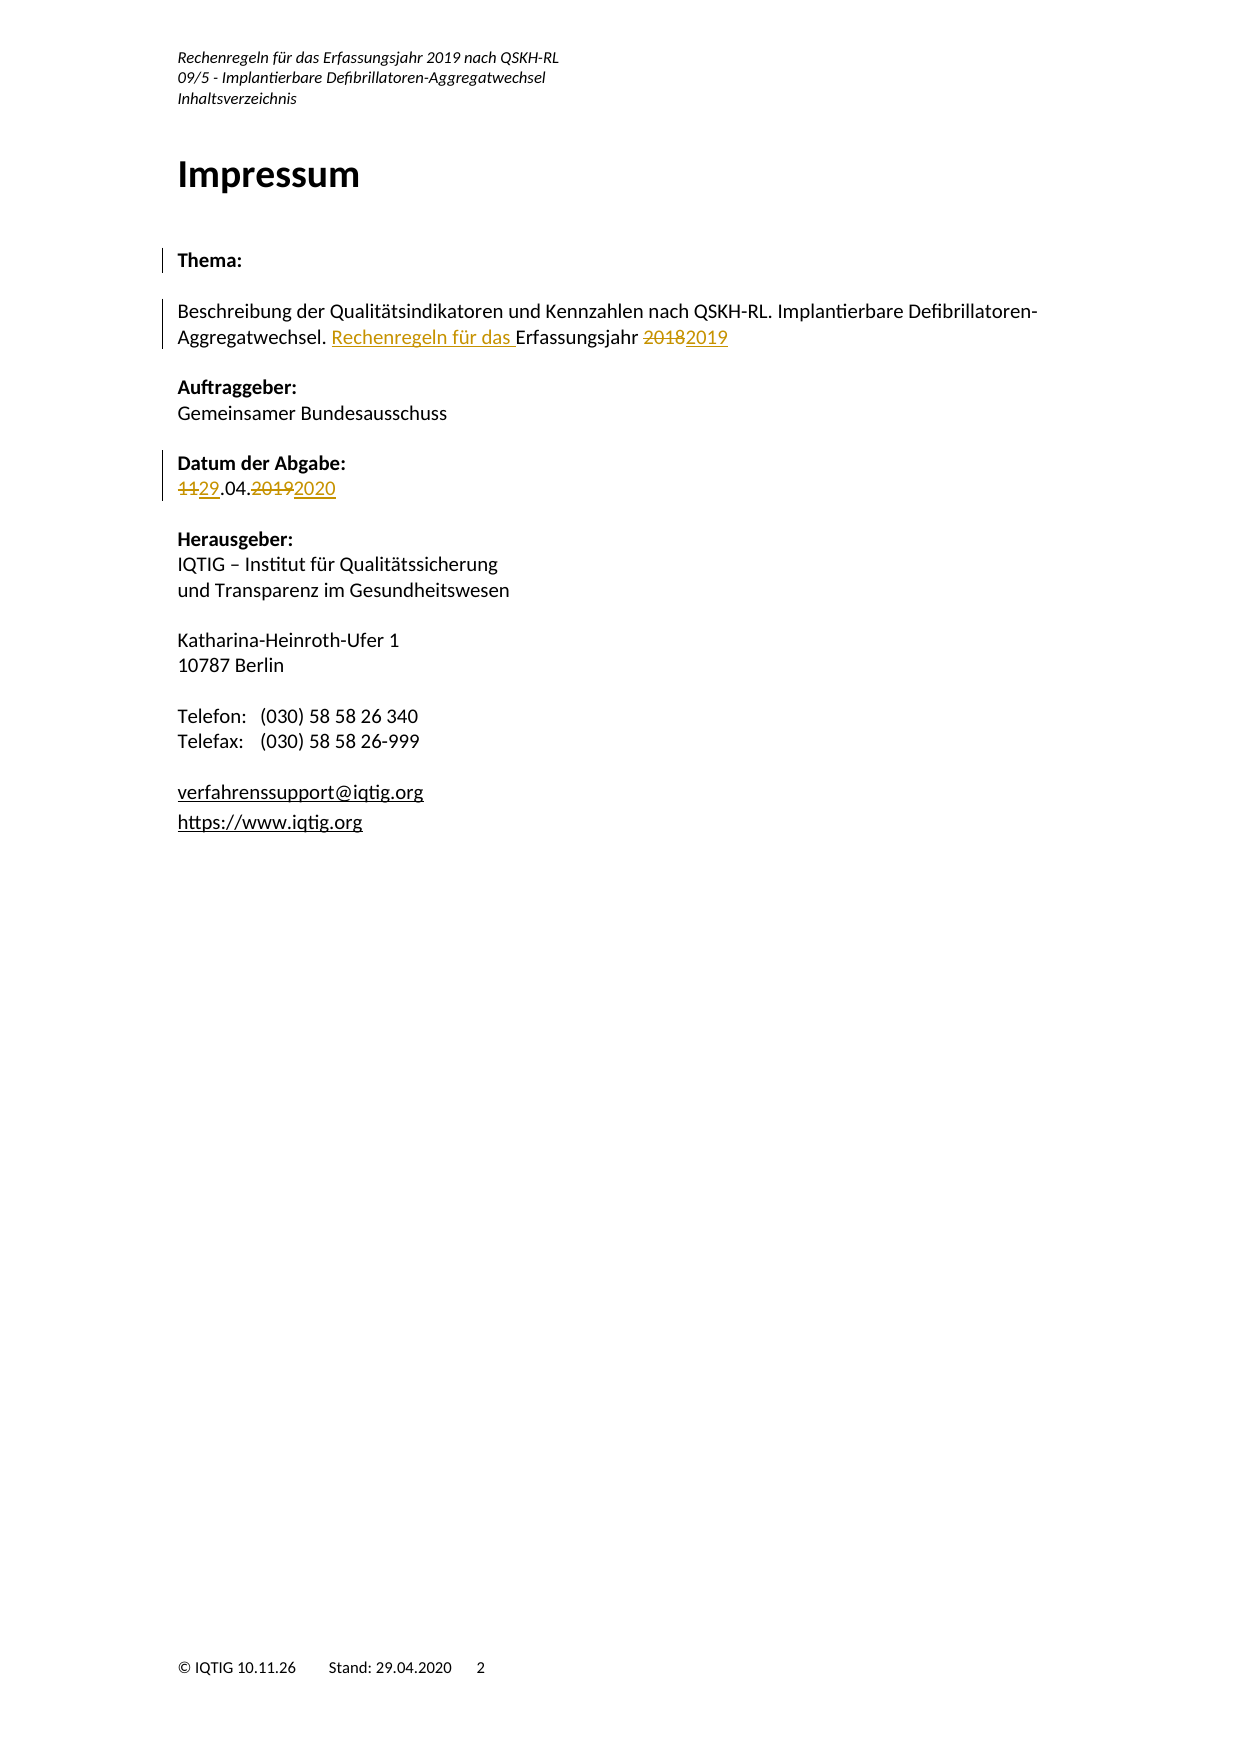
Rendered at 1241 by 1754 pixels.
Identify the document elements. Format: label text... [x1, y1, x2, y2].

text Katharina-Heinroth-Ufer 1 10787 Berlin [177, 627, 1122, 678]
text Auftraggeber: Gemeinsamer Bundesausschuss [177, 374, 1122, 425]
text Thema: [177, 248, 1122, 298]
text Impressum [177, 148, 1122, 198]
text Herausgeber: IQTIG – Institut für Qualitätssicherung und Transparenz im Gesundheitswesen [177, 526, 1122, 602]
text Telefon: (030) 58 58 26 340 Telefax: (030) 58 58 26-999 [177, 703, 1122, 754]
text Beschreibung der Qualitätsindikatoren und Kennzahlen nach QSKH-RL. Implantierbare Defibrillatoren-Aggregatwechsel. Erfassungsjahr [177, 298, 1122, 349]
text Datum der Abgabe: .04. [177, 450, 1122, 501]
text verfahrenssupport@iqtig.org https://www.iqtig.org [177, 779, 1122, 835]
